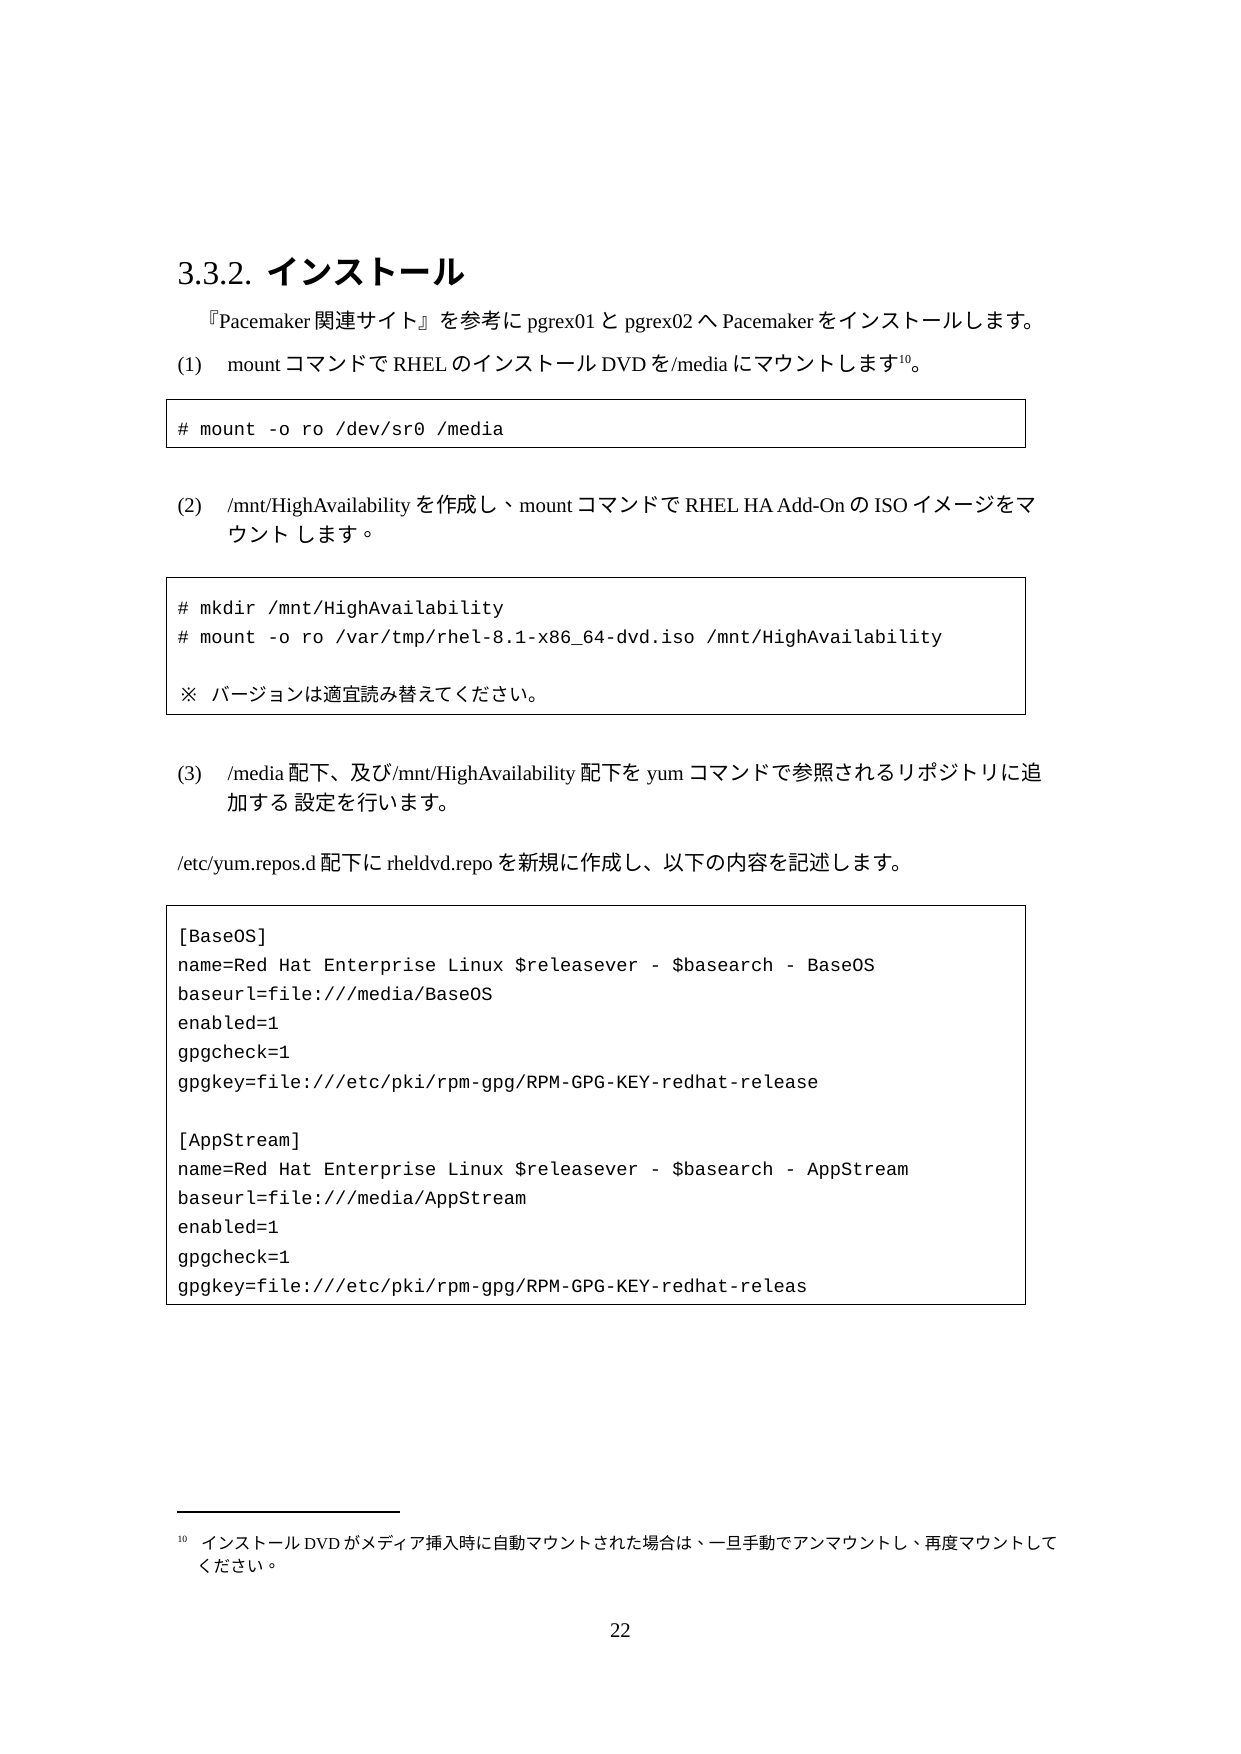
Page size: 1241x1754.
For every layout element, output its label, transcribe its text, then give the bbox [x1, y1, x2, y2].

table_header [BaseOS] name=Red Hat Enterprise Linux $releasever - $basearch - BaseOS baseurl=file:///media/BaseOS enabled=1 gpgcheck=1 gpgkey=file:///etc/pki/rpm-gpg/RPM-GPG-KEY-redhat-release [AppStream] name=Red Hat Enterprise Linux $releasever - $basearch - AppStream baseurl=file:///media/AppStream enabled=1 gpgcheck=1 gpgkey=file:///etc/pki/rpm-gpg/RPM-GPG-KEY-redhat-releas [167, 906, 1025, 1304]
text /etc/yum.repos.d配下にrheldvd.repoを新規に作成し、以下の内容を記述します。 [177, 846, 1054, 876]
table_header # mount -o ro /dev/sr0 /media [167, 400, 1025, 447]
subtitle インストール [177, 248, 1063, 294]
list /media配下、及び/mnt/HighAvailability配下をyumコマンドで参照されるリポジトリに追加する 設定を行います。 [177, 756, 1054, 817]
list /mnt/HighAvailabilityを作成し、mountコマンドでRHEL HA Add-OnのISOイメージをマウント します。 [177, 490, 1054, 548]
list mountコマンドでRHELのインストールDVDを/mediaにマウントします。 [177, 347, 1054, 377]
table_header # mkdir /mnt/HighAvailability # mount -o ro /var/tmp/rhel-8.1-x86_64-dvd.iso /mnt/HighAvailability ※ バージョンは適宜読み替えてください。 [167, 578, 1025, 713]
text 『Pacemaker関連サイト』を参考にpgrex01とpgrex02へPacemakerをインストールします。 [177, 304, 1054, 334]
